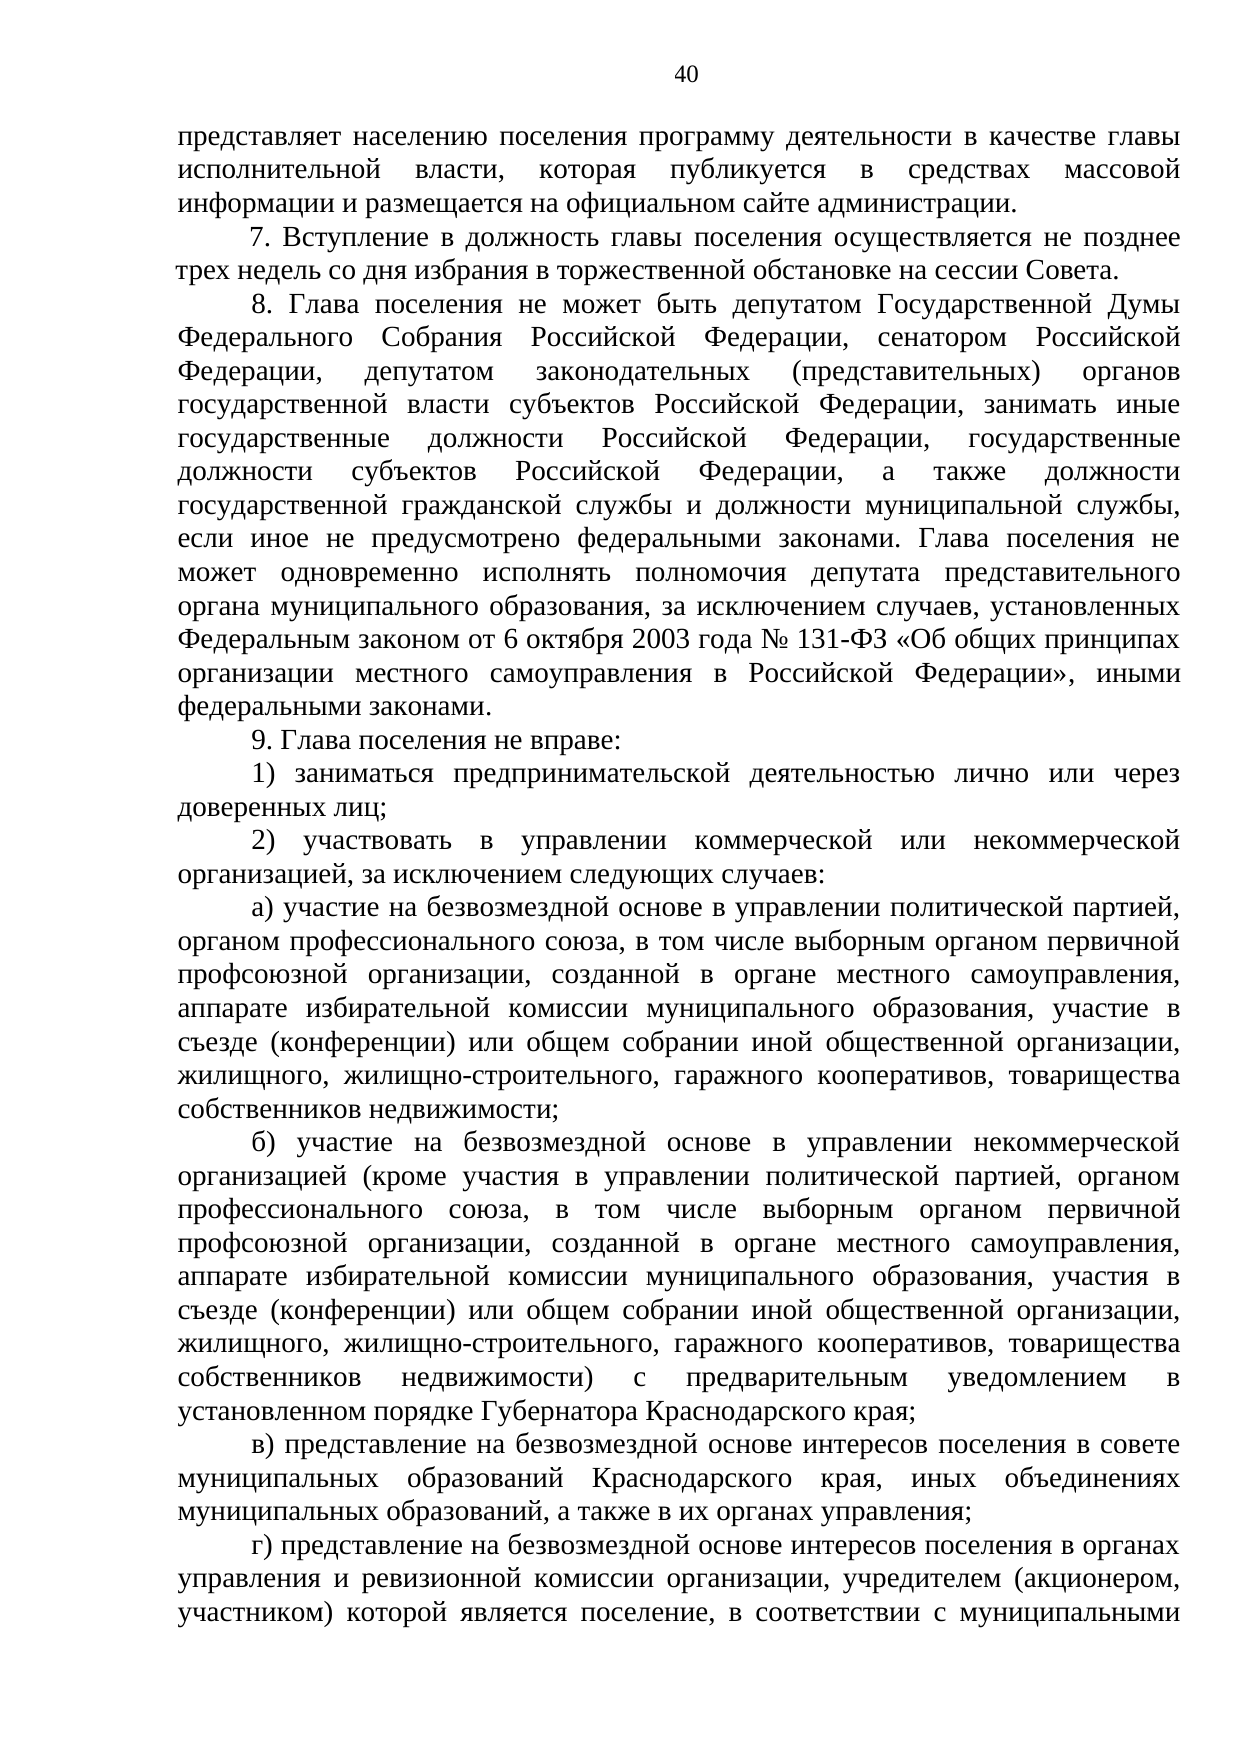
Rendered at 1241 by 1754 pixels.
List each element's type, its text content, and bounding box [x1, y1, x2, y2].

text 1) заниматься предпринимательской деятельностью лично или через доверенных лиц; [177, 755, 1181, 822]
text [177, 118, 1181, 219]
text в) представление на безвозмездной основе интересов поселения в совете муниципальных образований Краснодарского края, иных объединениях муниципальных образований, а также в их органах управления; [177, 1426, 1181, 1527]
text а) участие на безвозмездной основе в управлении политической партией, органом профессионального союза, в том числе выборным органом первичной профсоюзной организации, созданной в органе местного самоуправления, аппарате избирательной комиссии муниципального образования, участие в съезде (конференции) или общем собрании иной общественной организации, жилищного, жилищно-строительного, гаражного кооперативов, товарищества собственников недвижимости; [177, 889, 1181, 1124]
text 2) участвовать в управлении коммерческой или некоммерческой организацией, за исключением следующих случаев: [177, 822, 1181, 889]
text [177, 1527, 1181, 1627]
text б) участие на безвозмездной основе в управлении некоммерческой организацией (кроме участия в управлении политической партией, органом профессионального союза, в том числе выборным органом первичной профсоюзной организации, созданной в органе местного самоуправления, аппарате избирательной комиссии муниципального образования, участия в съезде (конференции) или общем собрании иной общественной организации, жилищного, жилищно-строительного, гаражного кооперативов, товарищества собственников недвижимости) с предварительным уведомлением в установленном порядке Губернатора Краснодарского края; [177, 1124, 1181, 1426]
text 7. Вступление в должность главы поселения осуществляется не позднее трех недель со дня избрания в торжественной обстановке на сессии Совета. [175, 219, 1181, 286]
text 8. Глава поселения не может быть депутатом Государственной Думы Федерального Собрания Российской Федерации, сенатором Российской Федерации, депутатом законодательных (представительных) органов государственной власти субъектов Российской Федерации, занимать иные государственные должности Российской Федерации, государственные должности субъектов Российской Федерации, а также должности государственной гражданской службы и должности муниципальной службы, если иное не предусмотрено федеральными законами. Глава поселения не может одновременно исполнять полномочия депутата представительного органа муниципального образования, за исключением случаев, установленных Федеральным законом от 6 октября 2003 года № 131-ФЗ «Об общих принципах организации местного самоуправления в Российской Федерации», иными федеральными законами. [177, 286, 1181, 722]
text 9. Глава поселения не вправе: [177, 722, 1181, 755]
